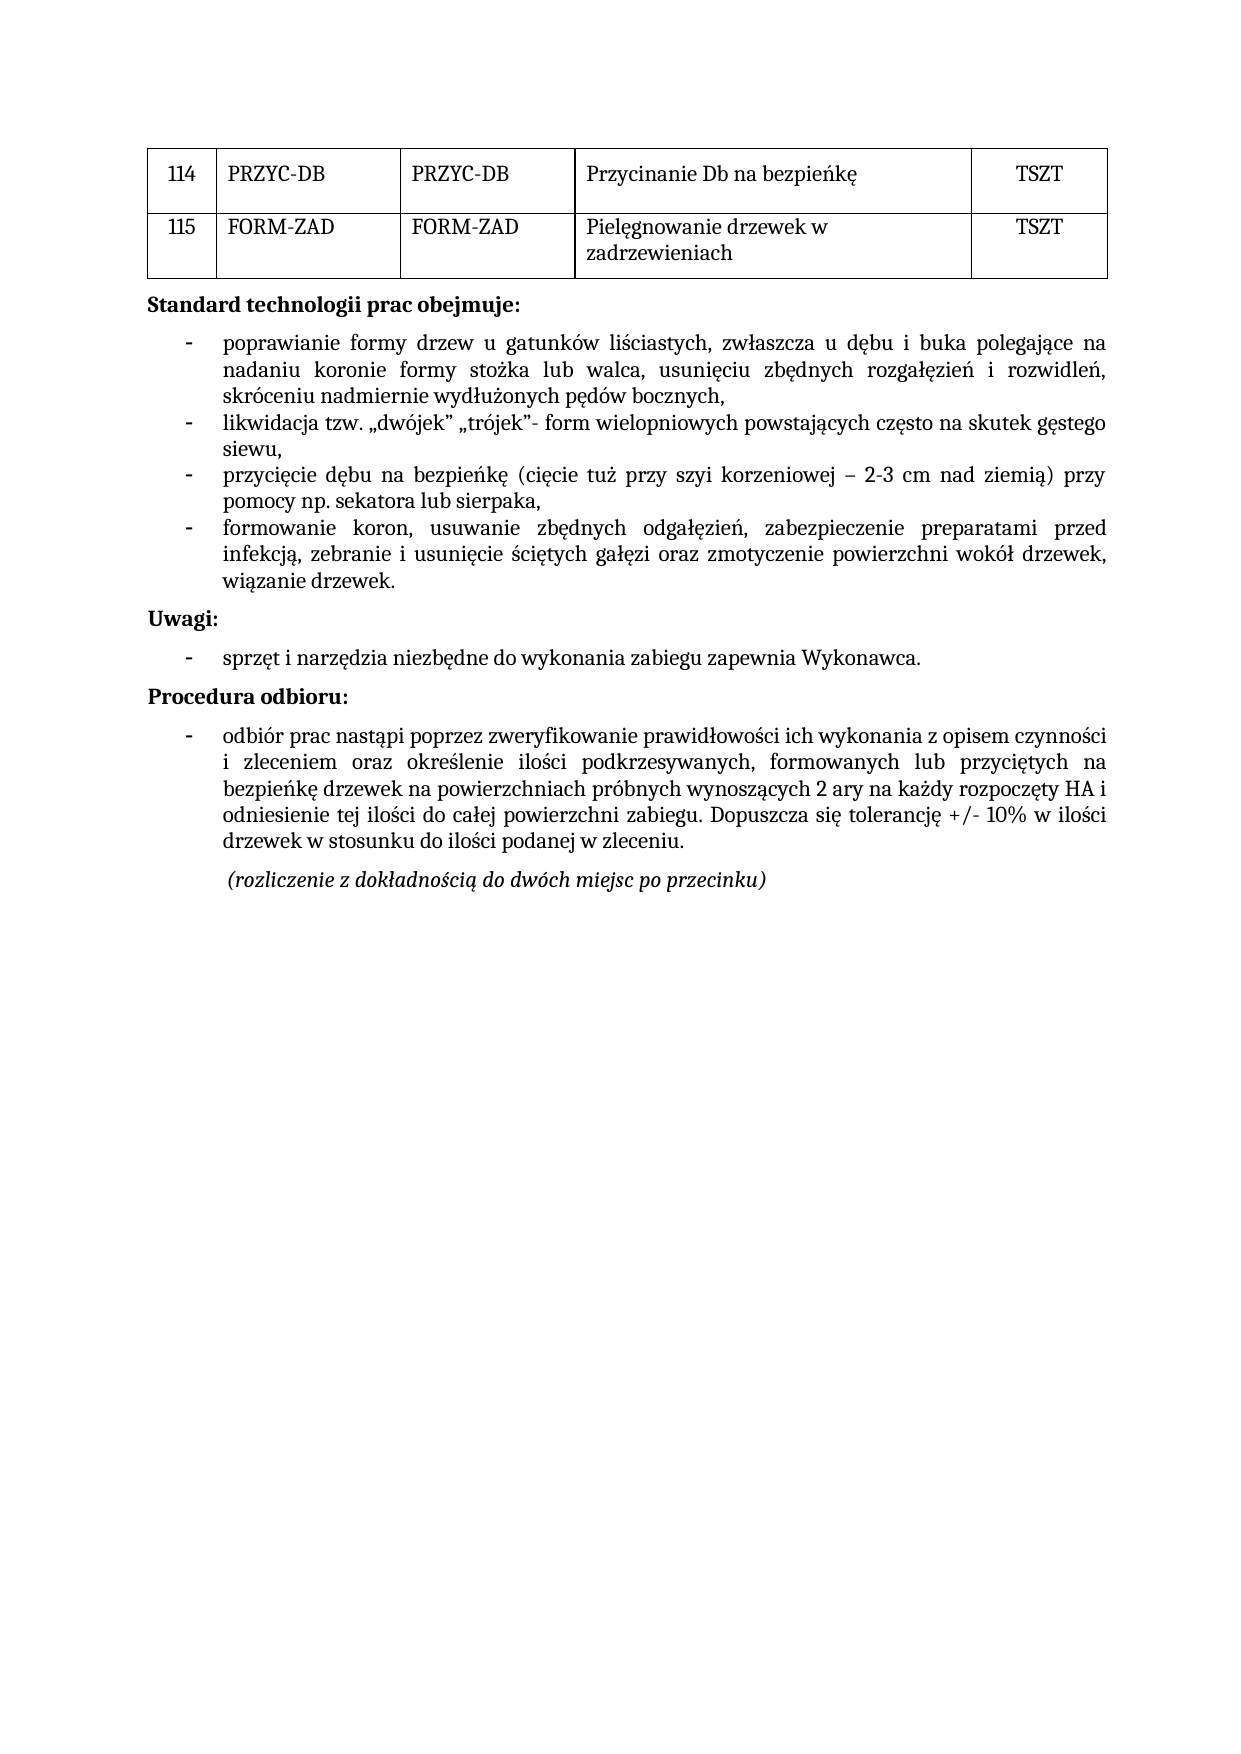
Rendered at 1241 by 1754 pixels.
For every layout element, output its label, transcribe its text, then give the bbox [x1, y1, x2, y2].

list przycięcie dębu na bezpieńkę (cięcie tuż przy szyi korzeniowej – 2-3 cm nad ziemią) przy pomocy np. sekatora lub sierpaka, [185, 462, 1107, 515]
list poprawianie formy drzew u gatunków liściastych, zwłaszcza u dębu i buka polegające na nadaniu koronie formy stożka lub walca, usunięciu zbędnych rozgałęzień i rozwidleń, skróceniu nadmiernie wydłużonych pędów bocznych, [185, 330, 1107, 409]
list sprzęt i narzędzia niezbędne do wykonania zabiegu zapewnia Wykonawca. [185, 645, 1107, 671]
list odbiór prac nastąpi poprzez zweryfikowanie prawidłowości ich wykonania z opisem czynności i zleceniem oraz określenie ilości podkrzesywanych, formowanych lub przyciętych na bezpieńkę drzewek na powierzchniach próbnych wynoszących 2 ary na każdy rozpoczęty HA i odniesienie tej ilości do całej powierzchni zabiegu. Dopuszcza się tolerancję +/- 10% w ilości drzewek w stosunku do ilości podanej w zleceniu. [185, 723, 1107, 854]
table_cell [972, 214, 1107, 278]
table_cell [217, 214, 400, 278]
text Uwagi: [148, 606, 1107, 633]
list formowanie koron, usuwanie zbędnych odgałęzień, zabezpieczenie preparatami przed infekcją, zebranie i usunięcie ściętych gałęzi oraz zmotyczenie powierzchni wokół drzewek, wiązanie drzewek. [185, 515, 1107, 594]
text Procedura odbioru: [148, 684, 1107, 710]
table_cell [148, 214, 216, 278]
list likwidacja tzw. „dwójek” „trójek”- form wielopniowych powstających często na skutek gęstego siewu, [185, 409, 1107, 462]
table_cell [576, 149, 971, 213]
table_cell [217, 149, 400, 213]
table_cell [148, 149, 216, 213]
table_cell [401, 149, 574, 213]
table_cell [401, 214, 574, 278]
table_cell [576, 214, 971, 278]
text (rozliczenie z dokładnością do dwóch miejsc po przecinku) [148, 867, 1107, 893]
text Standard technologii prac obejmuje: [148, 291, 1107, 318]
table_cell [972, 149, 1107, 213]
